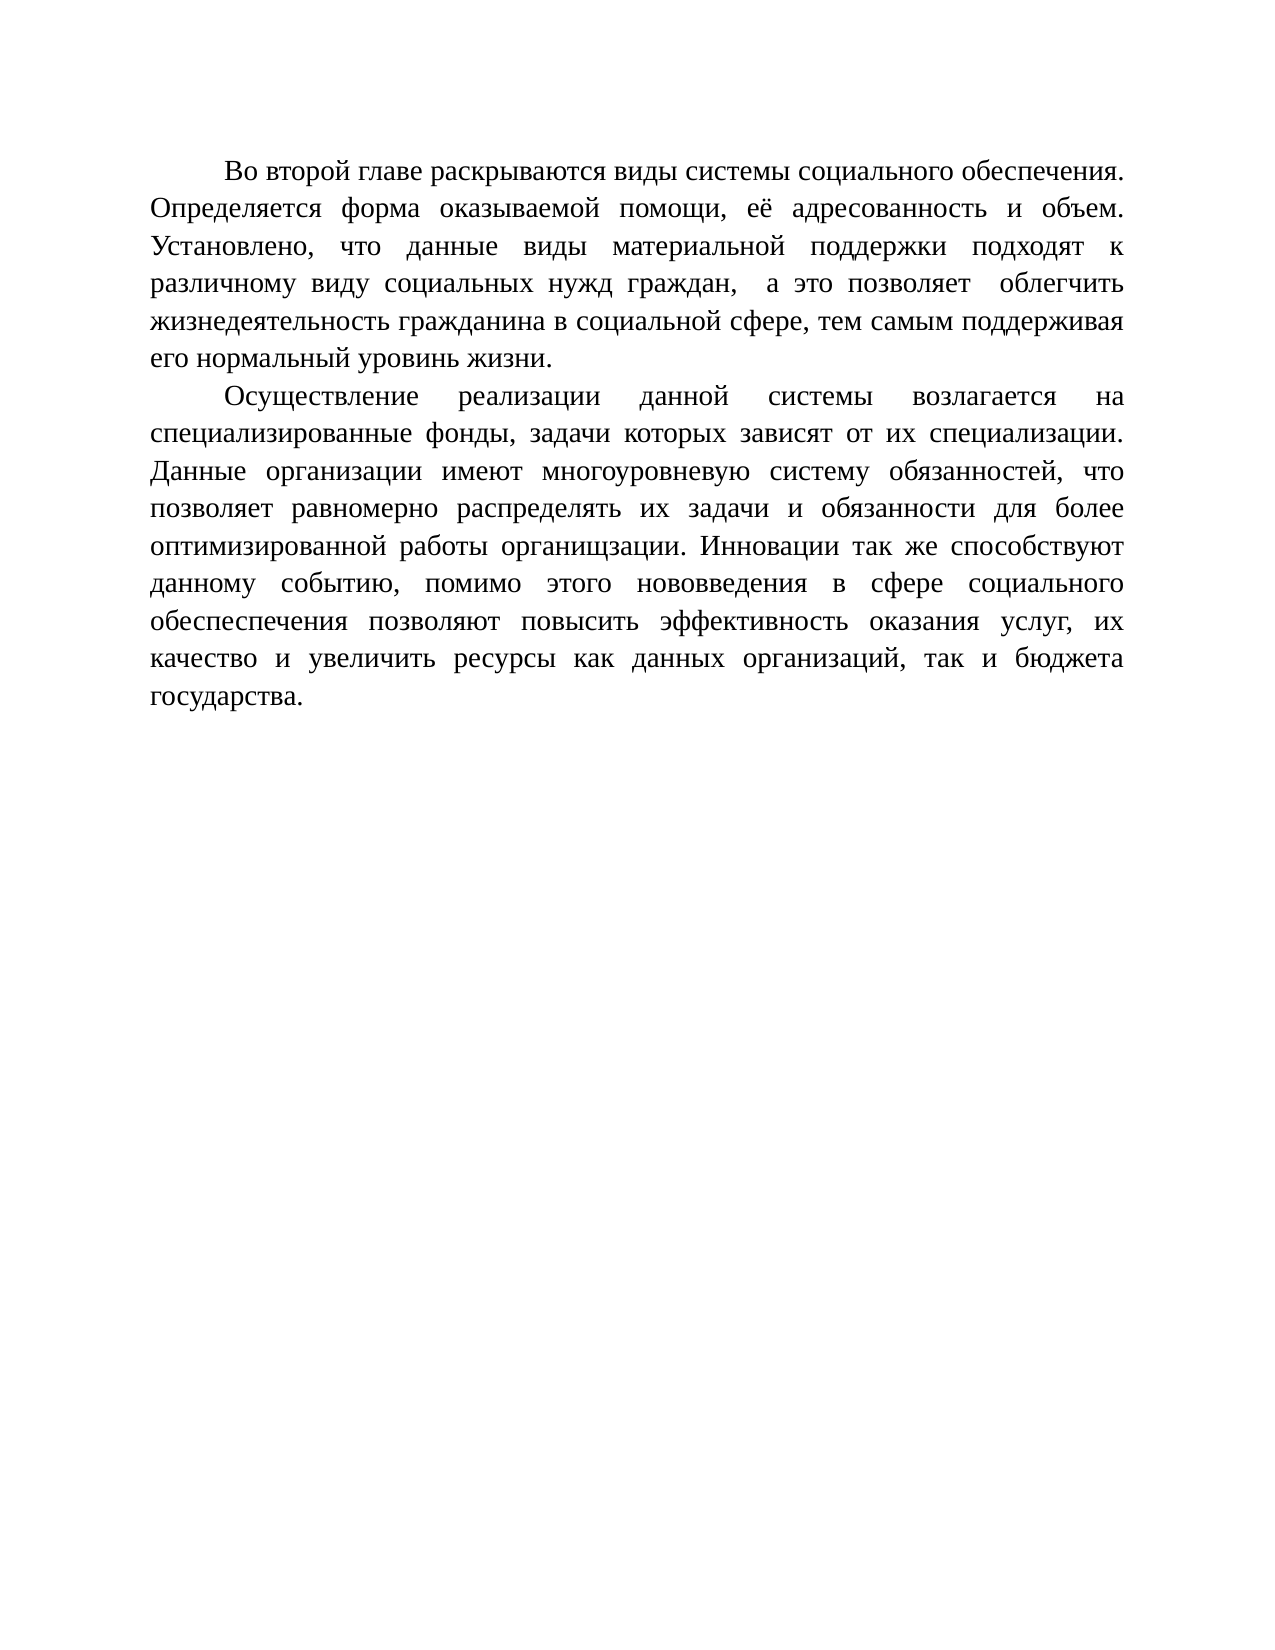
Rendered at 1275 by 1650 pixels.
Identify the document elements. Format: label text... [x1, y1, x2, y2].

text Осуществление реализации данной системы возлагается на специализированные фонды, задачи которых зависят от их специализации. Данные организации имеют многоуровневую систему обязанностей, что позволяет равномерно распределять их задачи и обязанности для более оптимизированной работы органищзации. Инновации так же способствуют данному событию, помимо этого нововведения в сфере социального обеспеспечения позволяют повысить эффективность оказания услуг, их качество и увеличить ресурсы как данных организаций, так и бюджета государства. [150, 375, 1125, 712]
text Во второй главе раскрываются виды системы социального обеспечения. Определяется форма оказываемой помощи, её адресованность и объем. Установлено, что данные виды материальной поддержки подходят к различному виду социальных нужд граждан, а это позволяет облегчить жизнедеятельность гражданина в социальной сфере, тем самым поддерживая его нормальный уровинь жизни. [150, 150, 1125, 375]
